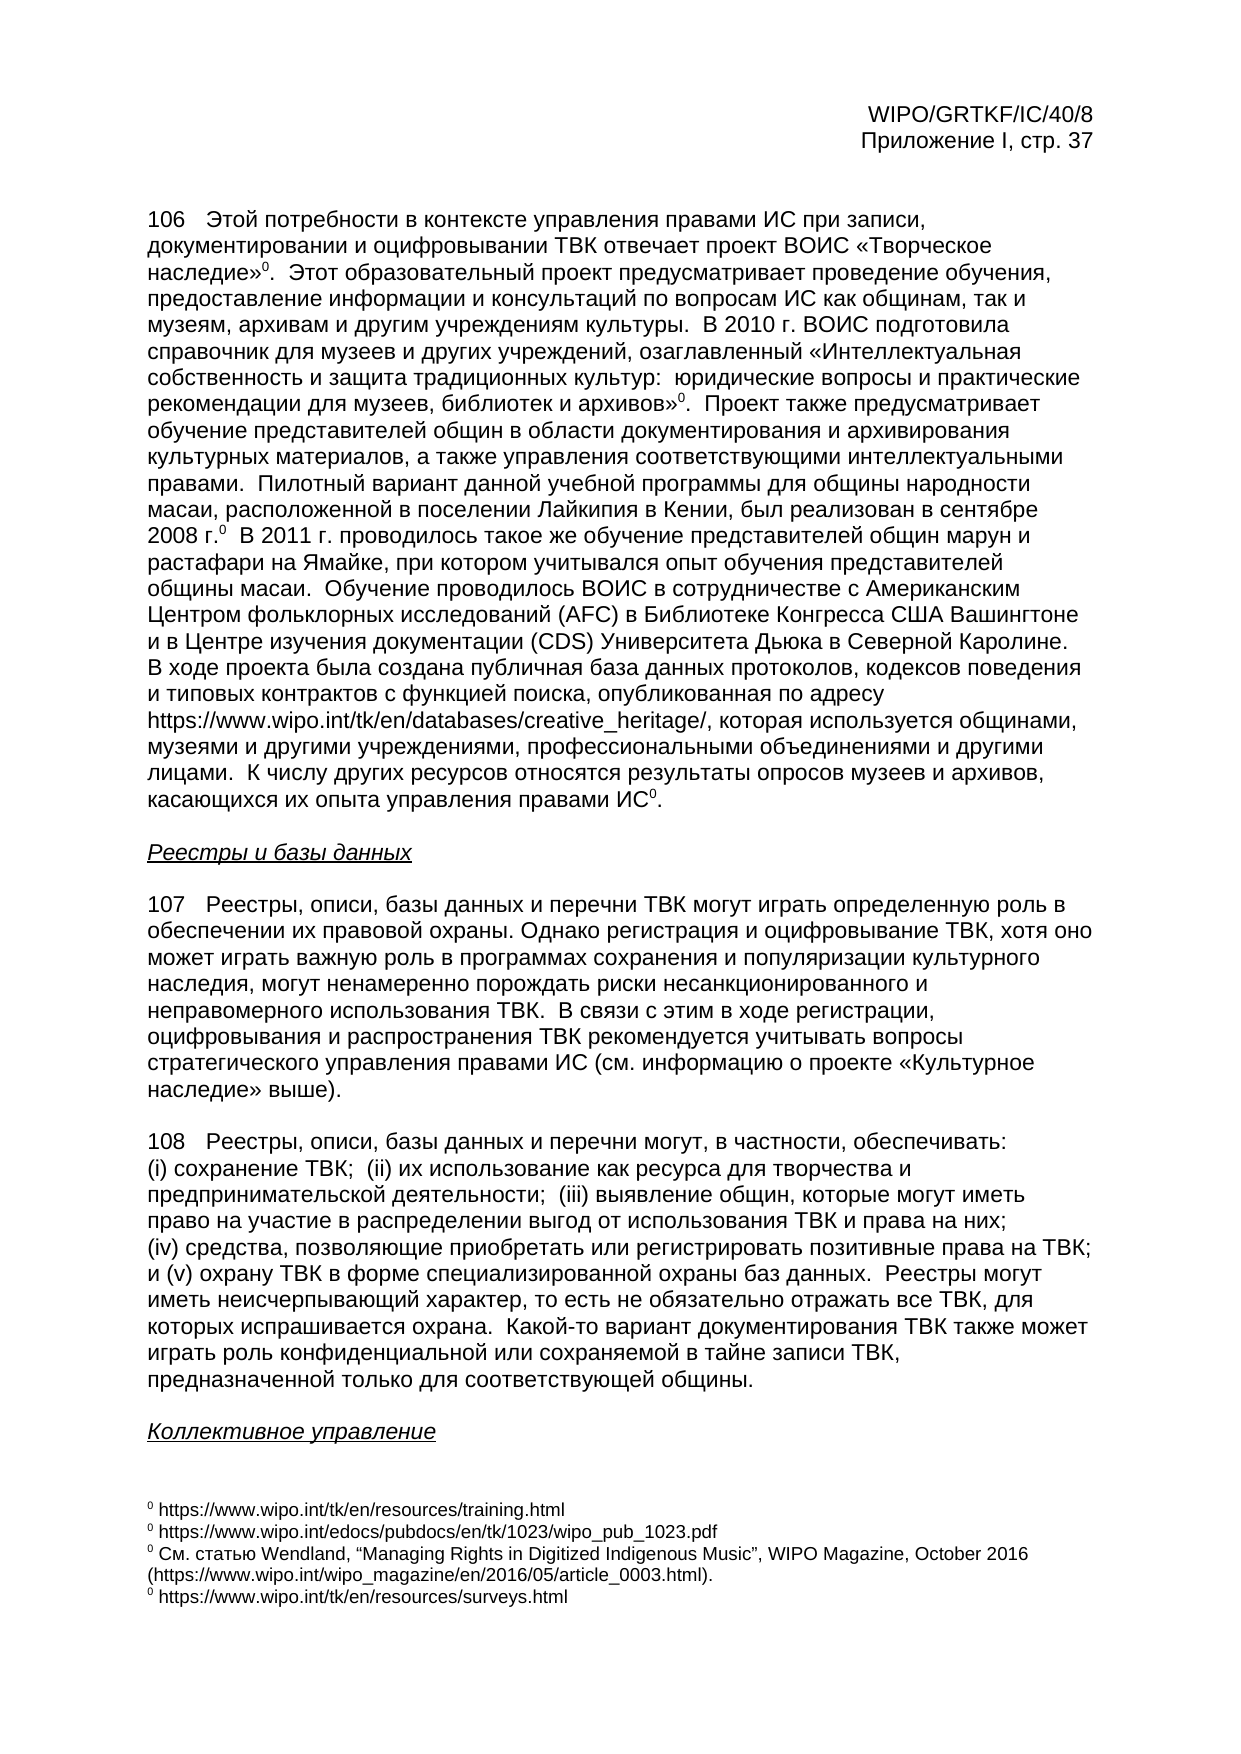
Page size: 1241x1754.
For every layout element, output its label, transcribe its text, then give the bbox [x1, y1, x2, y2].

subtitle Реестры и базы данных [147, 838, 1093, 865]
text Этой потребности в контексте управления правами ИС при записи, документировании и оцифровывании ТВК отвечает проект ВОИС «Творческое наследие». Этот образовательный проект предусматривает проведение обучения, предоставление информации и консультаций по вопросам ИС как общинам, так и музеям, архивам и другим учреждениям культуры. В 2010 г. ВОИС подготовила справочник для музеев и других учреждений, озаглавленный «Интеллектуальная собственность и защита традиционных культур: юридические вопросы и практические рекомендации для музеев, библиотек и архивов». Проект также предусматривает обучение представителей общин в области документирования и архивирования культурных материалов, а также управления соответствующими интеллектуальными правами. Пилотный вариант данной учебной программы для общины народности масаи, расположенной в поселении Лайкипия в Кении, был реализован в сентябре 2008 г. В 2011 г. проводилось такое же обучение представителей общин марун и растафари на Ямайке, при котором учитывался опыт обучения представителей общины масаи. Обучение проводилось ВОИС в сотрудничестве с Американским Центром фольклорных исследований (AFC) в Библиотеке Конгресса США Вашингтоне и в Центре изучения документации (CDS) Университета Дьюка в Северной Каролине. В ходе проекта была создана публичная база данных протоколов, кодексов поведения и типовых контрактов с функцией поиска, опубликованная по адресу https://www.wipo.int/tk/en/databases/creative_heritage/, которая используется общинами, музеями и другими учреждениями, профессиональными объединениями и другими лицами. К числу других ресурсов относятся результаты опросов музеев и архивов, касающихся их опыта управления правами ИС. [147, 206, 1093, 812]
subtitle Коллективное управление [147, 1418, 1093, 1444]
text Реестры, описи, базы данных и перечни ТВК могут играть определенную роль в обеспечении их правовой охраны. Однако регистрация и оцифровывание ТВК, хотя оно может играть важную роль в программах сохранения и популяризации культурного наследия, могут ненамеренно порождать риски несанкционированного и неправомерного использования ТВК. В связи с этим в ходе регистрации, оцифровывания и распространения ТВК рекомендуется учитывать вопросы стратегического управления правами ИС (см. информацию о проекте «Культурное наследие» выше). [147, 891, 1093, 1102]
text Реестры, описи, базы данных и перечни могут, в частности, обеспечивать: (i) сохранение ТВК; (ii) их использование как ресурса для творчества и предпринимательской деятельности; (iii) выявление общин, которые могут иметь право на участие в распределении выгод от использования ТВК и права на них; (iv) средства, позволяющие приобретать или регистрировать позитивные права на ТВК; и (v) охрану ТВК в форме специализированной охраны баз данных. Реестры могут иметь неисчерпывающий характер, то есть не обязательно отражать все ТВК, для которых испрашивается охрана. Какой-то вариант документирования ТВК также может играть роль конфиденциальной или сохраняемой в тайне записи ТВК, предназначенной только для соответствующей общины. [147, 1128, 1093, 1392]
